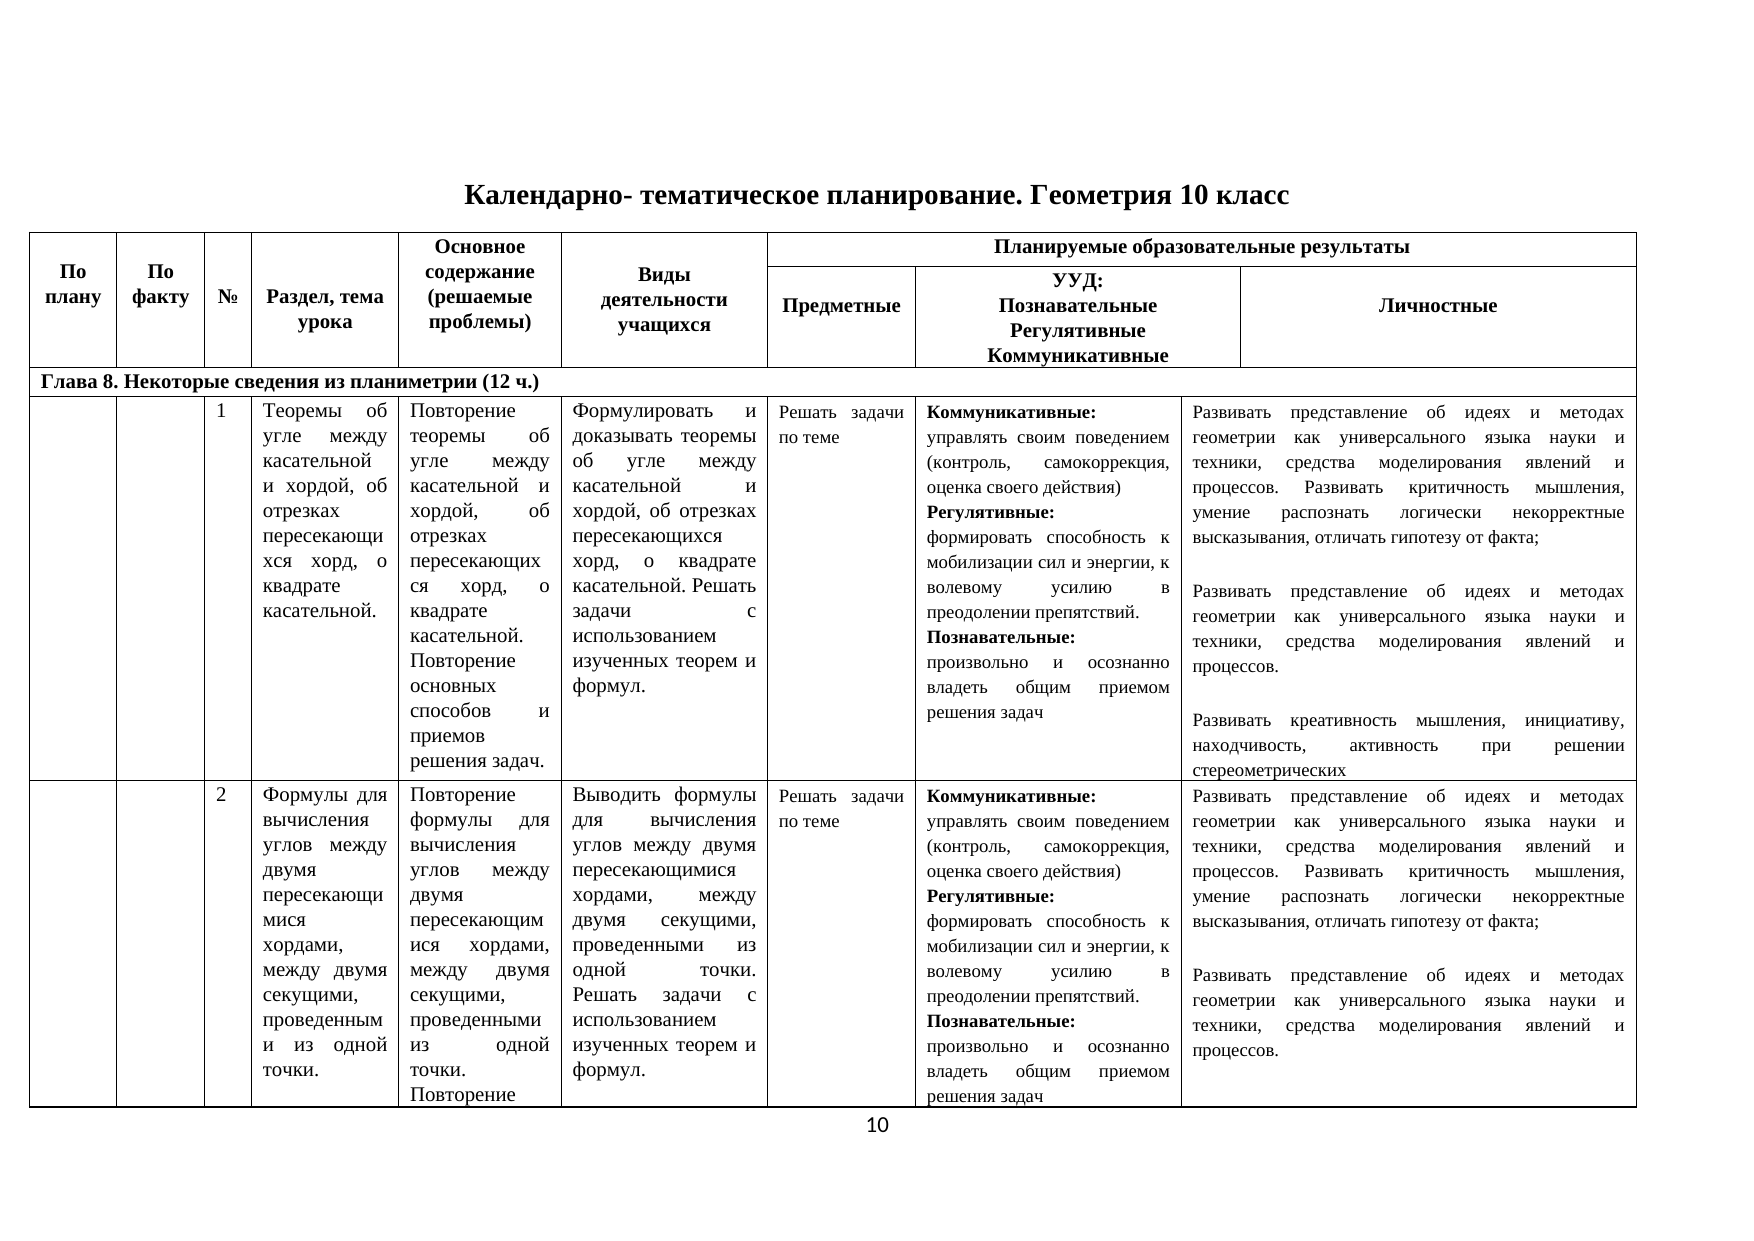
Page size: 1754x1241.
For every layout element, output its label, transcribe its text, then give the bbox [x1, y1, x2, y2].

table_cell Глава 8. Некоторые сведения из планиметрии (12 ч.) [30, 368, 1636, 396]
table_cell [1182, 781, 1636, 1106]
table_header По плану [30, 233, 116, 367]
table_cell Теоремы об угле между касательной и хордой, об отрезках пересекающихся хорд, о квадрате касательной. [252, 397, 398, 780]
table_header Планируемые образовательные результаты [768, 233, 1636, 266]
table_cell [252, 781, 398, 1106]
text Календарно- тематическое планирование. Геометрия 10 класс [118, 177, 1636, 211]
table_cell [399, 781, 561, 1106]
table_cell Повторение теоремы об угле между касательной и хордой, об отрезках пересекающихся хорд, о квадрате касательной. Повторение основных способов и приемов решения задач. [399, 397, 561, 780]
table_header Основное содержание (решаемые проблемы) [399, 233, 561, 367]
table_cell [30, 397, 116, 780]
table_cell [30, 781, 116, 1106]
table_cell Предметные [768, 267, 915, 367]
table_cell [916, 781, 1181, 1106]
table_cell Формулировать и доказывать теоремы об угле между касательной и хордой, об отрезках пересекающихся хорд, о квадрате касательной. Решать задачи с использованием изученных теорем и формул. [562, 397, 767, 780]
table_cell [562, 781, 767, 1106]
table_header Раздел, тема урока [252, 233, 398, 367]
table_cell Личностные [1241, 267, 1636, 367]
table_header По факту [117, 233, 204, 367]
table_cell УУД: Познавательные Регулятивные Коммуникативные [916, 267, 1240, 367]
table_cell [117, 397, 204, 780]
table_cell [117, 781, 204, 1106]
table_header Виды деятельности учащихся [562, 233, 767, 367]
table_header № [205, 233, 251, 367]
table_cell 1 [205, 397, 251, 780]
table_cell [768, 781, 915, 1106]
table_cell 2 [205, 781, 251, 1106]
table_cell Решать задачи по теме [768, 397, 915, 780]
